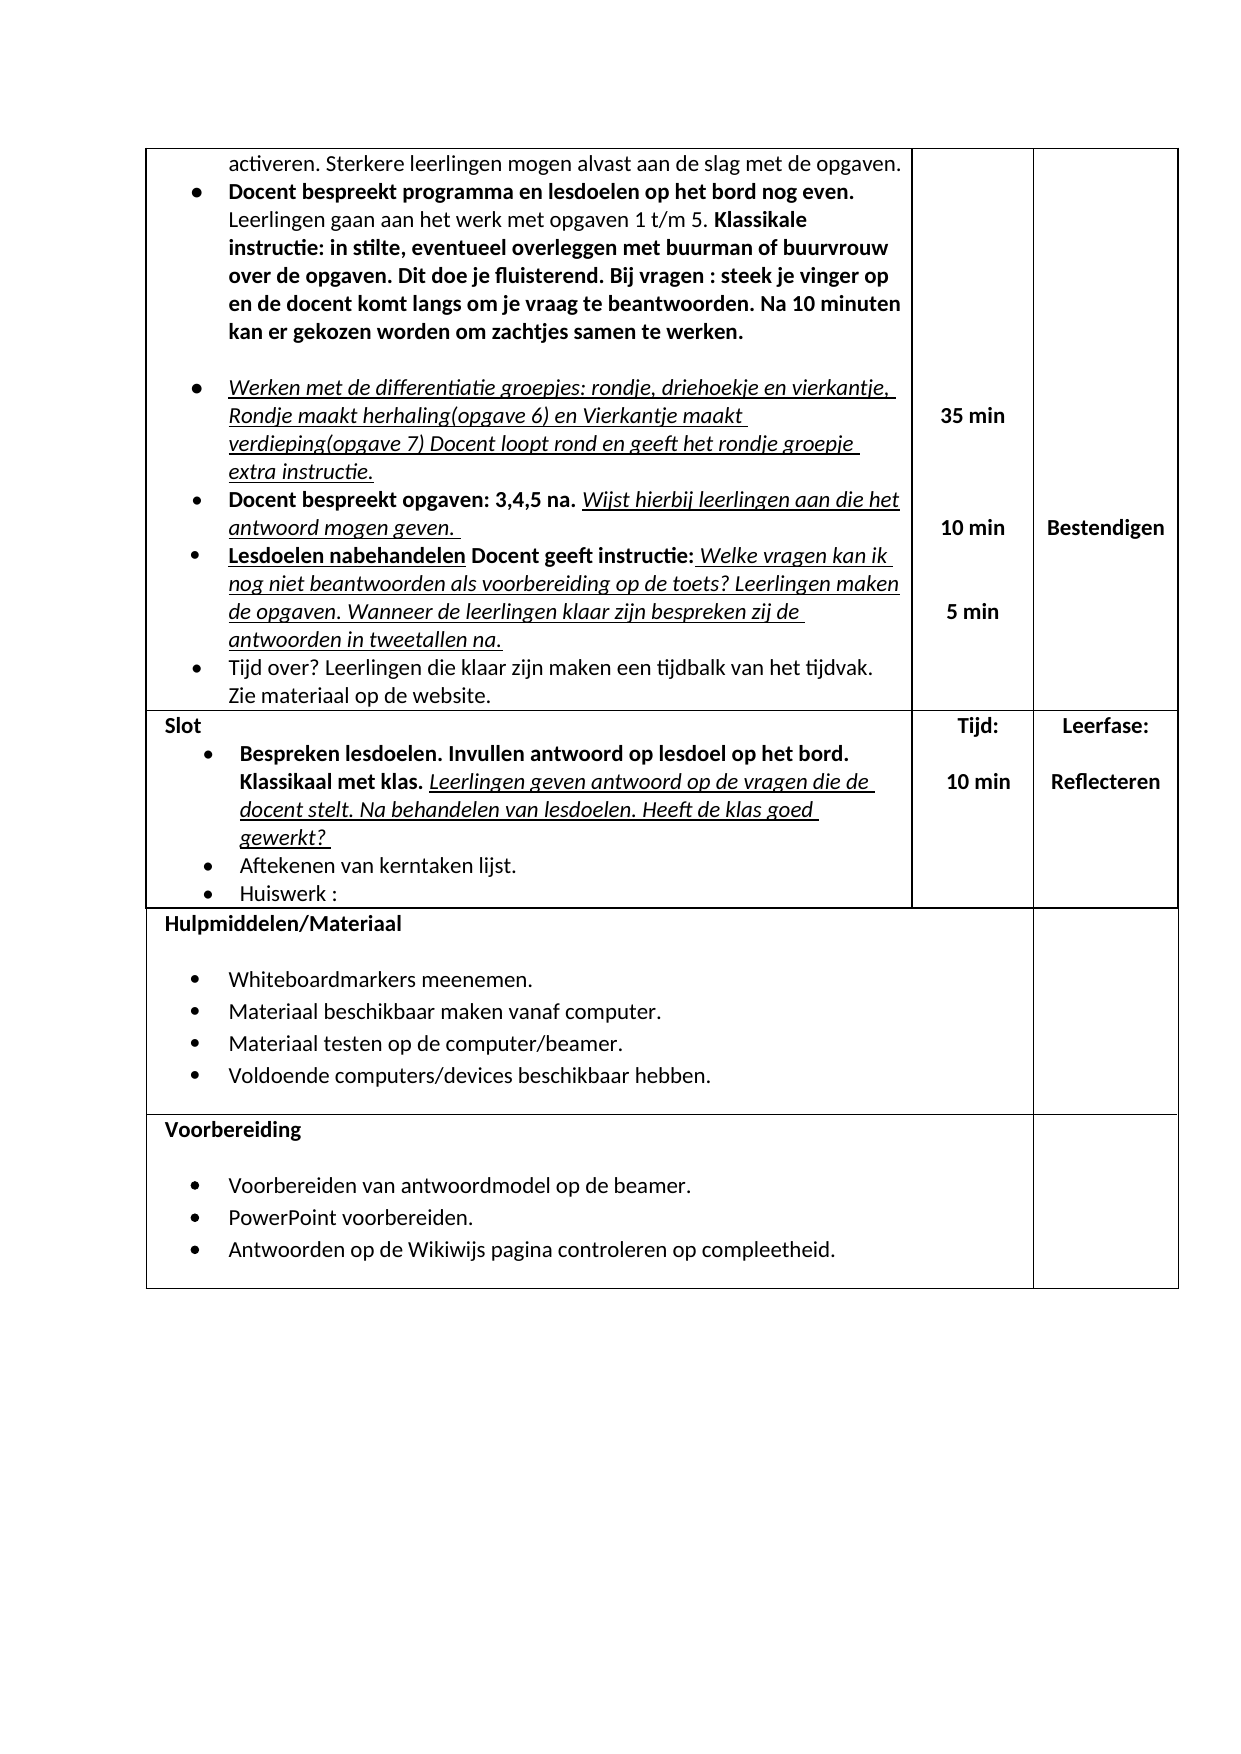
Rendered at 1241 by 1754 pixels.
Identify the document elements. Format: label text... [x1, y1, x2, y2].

table_cell [1034, 909, 1178, 1114]
table_cell Hulpmiddelen/Materiaal Whiteboardmarkers meenemen. Materiaal beschikbaar maken vanaf computer. Materiaal testen op de computer/beamer. Voldoende computers/devices beschikbaar hebben. [147, 909, 1033, 1114]
table_cell Tijd: 10 min [913, 711, 1033, 907]
table_cell Slot Bespreken lesdoelen. Invullen antwoord op lesdoel op het bord. Klassikaal met klas. Leerlingen geven antwoord op de vragen die de docent stelt. Na behandelen van lesdoelen. Heeft de klas goed gewerkt? Aftekenen van kerntaken lijst. Huiswerk : [147, 711, 911, 907]
table_cell [1034, 1114, 1178, 1288]
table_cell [1034, 149, 1177, 709]
table_cell Voorbereiding Voorbereiden van antwoordmodel op de beamer. PowerPoint voorbereiden. Antwoorden op de Wikiwijs pagina controleren op compleetheid. [147, 1115, 1033, 1288]
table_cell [147, 149, 911, 709]
table_cell Leerfase: Reflecteren [1034, 711, 1177, 907]
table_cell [913, 149, 1033, 709]
